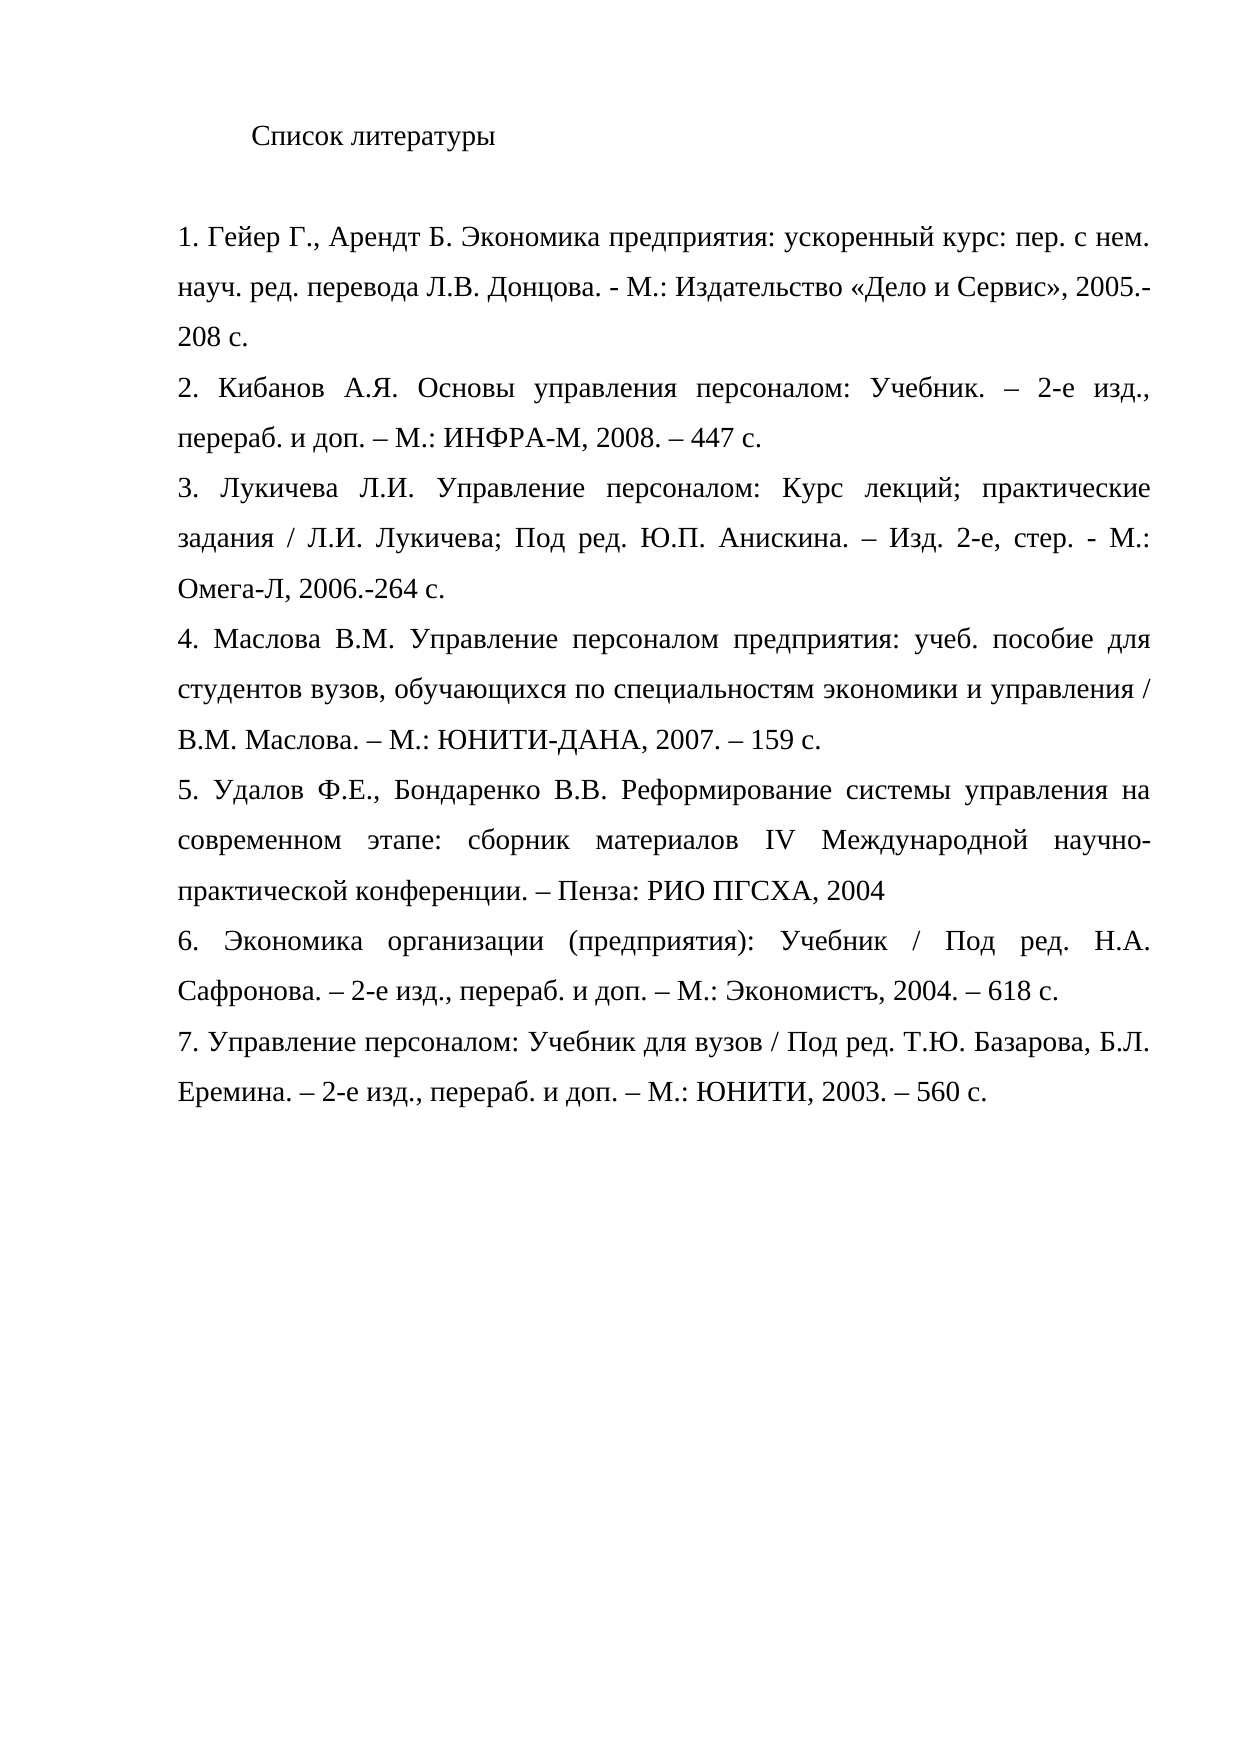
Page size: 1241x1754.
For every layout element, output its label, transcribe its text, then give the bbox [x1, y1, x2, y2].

text 2. Кибанов А.Я. Основы управления персоналом: Учебник. – 2-е изд., перераб. и доп. – М.: ИНФРА-М, 2008. – 447 с. [177, 370, 1152, 453]
text 1. Гейер Г., Арендт Б. Экономика предприятия: ускоренный курс: пер. с нем. науч. ред. перевода Л.В. Донцова. - М.: Издательство «Дело и Сервис», 2005.-208 с. [177, 219, 1152, 353]
text 5. Удалов Ф.Е., Бондаренко В.В. Реформирование системы управления на современном этапе: сборник материалов IV Международной научно-практической конференции. – Пенза: РИО ПГСХА, 2004 [177, 772, 1152, 906]
subtitle Список литературы [177, 118, 1152, 152]
text 7. Управление персоналом: Учебник для вузов / Под ред. Т.Ю. Базарова, Б.Л. Еремина. – 2-е изд., перераб. и доп. – М.: ЮНИТИ, 2003. – 560 с. [177, 1024, 1152, 1108]
text 6. Экономика организации (предприятия): Учебник / Под ред. Н.А. Сафронова. – 2-е изд., перераб. и доп. – М.: Экономистъ, 2004. – 618 с. [177, 923, 1152, 1007]
text 3. Лукичева Л.И. Управление персоналом: Курс лекций; практические задания / Л.И. Лукичева; Под ред. Ю.П. Анискина. – Изд. 2-е, стер. - М.: Омега-Л, 2006.-264 с. [177, 470, 1152, 604]
text 4. Маслова В.М. Управление персоналом предприятия: учеб. пособие для студентов вузов, обучающихся по специальностям экономики и управления / В.М. Маслова. – М.: ЮНИТИ-ДАНА, 2007. – 159 с. [177, 621, 1152, 755]
